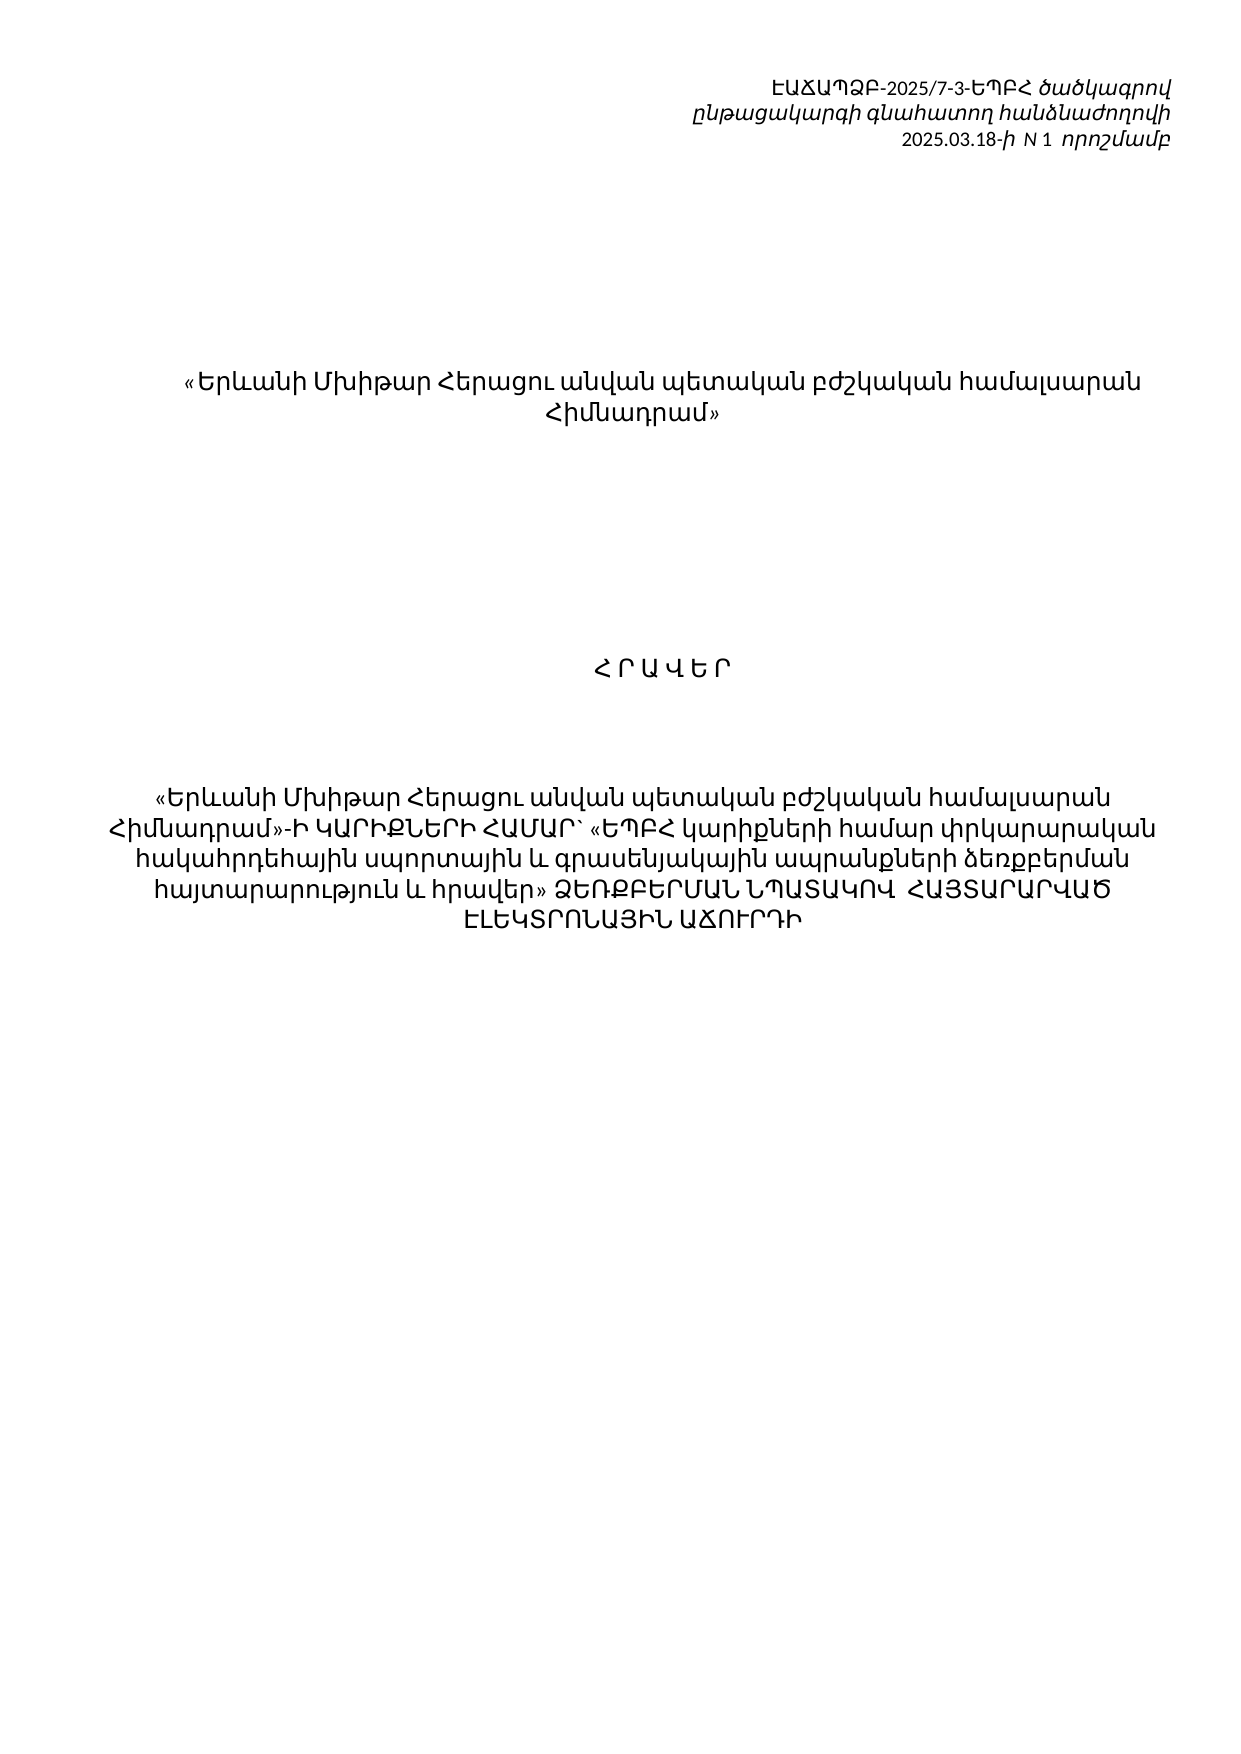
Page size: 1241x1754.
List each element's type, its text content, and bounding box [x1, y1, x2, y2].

text Հ Ր Ա Վ Ե Ր [94, 653, 1172, 684]
text 2025.03.18 -ի N 1 որոշմամբ [94, 126, 1171, 151]
text ԷԱՃԱՊՁԲ-2025/7-3-ԵՊԲՀ ծածկագրով [94, 75, 1171, 100]
text ընթացակարգի գնահատող հանձնաժողովի [94, 100, 1171, 126]
text «Երևանի Մխիթար Հերացու անվան պետական բժշկական համալսարան Հիմնադրամ»-Ի ԿԱՐԻՔՆԵՐԻ ՀԱՄԱՐ` «ԵՊԲՀ կարիքների համար փրկարարական հակահրդեհային սպորտային և գրասենյակային ապրանքների ձեռքբերման հայտարարություն և հրավեր» ՁԵՌՔԲԵՐՄԱՆ ՆՊԱՏԱԿՈՎ ՀԱՅՏԱՐԱՐՎԱԾ ԷԼԵԿՏՐՈՆԱՅԻՆ ԱՃՈՒՐԴԻ [94, 782, 1172, 935]
text « Երևանի Մխիթար Հերացու անվան պետական բժշկական համալսարան Հիմնադրամ» [94, 366, 1172, 427]
